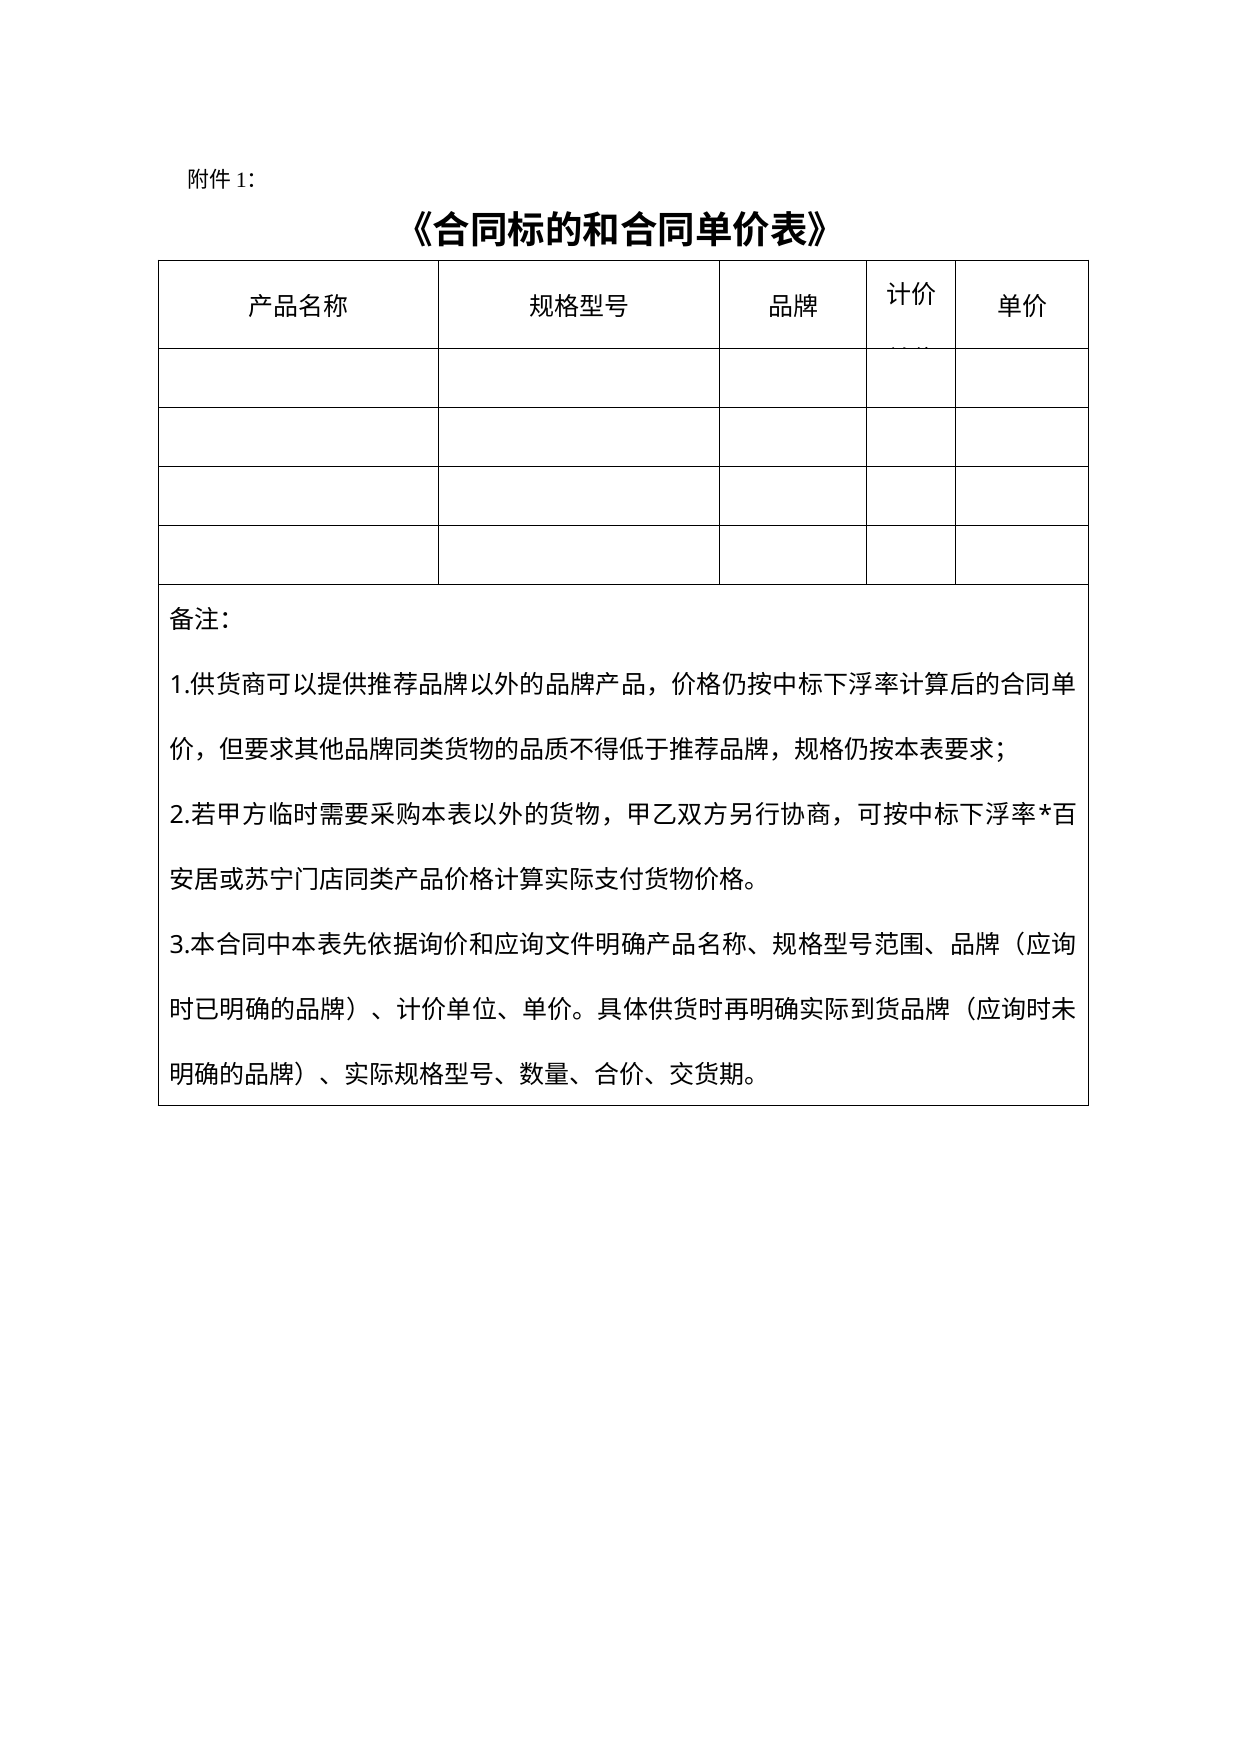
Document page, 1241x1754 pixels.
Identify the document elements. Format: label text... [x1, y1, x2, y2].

table_cell [159, 526, 438, 584]
table_cell [159, 467, 438, 525]
table_header 产品名称 [159, 261, 438, 348]
table_header 单价 [956, 261, 1088, 348]
table_cell [867, 526, 955, 584]
table_cell [159, 408, 438, 466]
table_cell [439, 467, 719, 525]
table_cell [956, 467, 1088, 525]
table_cell [867, 408, 955, 466]
table_header 规格型号 [439, 261, 719, 348]
table_cell [867, 467, 955, 525]
table_cell [439, 349, 719, 407]
table_cell [720, 349, 866, 407]
table_header 品牌 [720, 261, 866, 348]
table_cell [439, 526, 719, 584]
table_cell [720, 408, 866, 466]
text 《合同标的和合同单价表》 [187, 194, 1053, 259]
table_cell [956, 526, 1088, 584]
table_cell [956, 349, 1088, 407]
text 附件1： [187, 162, 1053, 194]
table_cell [720, 467, 866, 525]
table_header 计价单位 [867, 261, 955, 348]
table_cell [956, 408, 1088, 466]
table_cell [720, 526, 866, 584]
table_cell [439, 408, 719, 466]
table_cell [159, 349, 438, 407]
table_cell [867, 349, 955, 407]
table_cell 备注： 1.供货商可以提供推荐品牌以外的品牌产品，价格仍按中标下浮率计算后的合同单价，但要求其他品牌同类货物的品质不得低于推荐品牌，规格仍按本表要求； 2.若甲方临时需要采购本表以外的货物，甲乙双方另行协商，可按中标下浮率*百安居或苏宁门店同类产品价格计算实际支付货物价格。 3.本合同中本表先依据询价和应询文件明确产品名称、规格型号范围、品牌（应询时已明确的品牌）、计价单位、单价。具体供货时再明确实际到货品牌（应询时未明确的品牌）、实际规格型号、数量、合价、交货期。 [159, 585, 1088, 1105]
